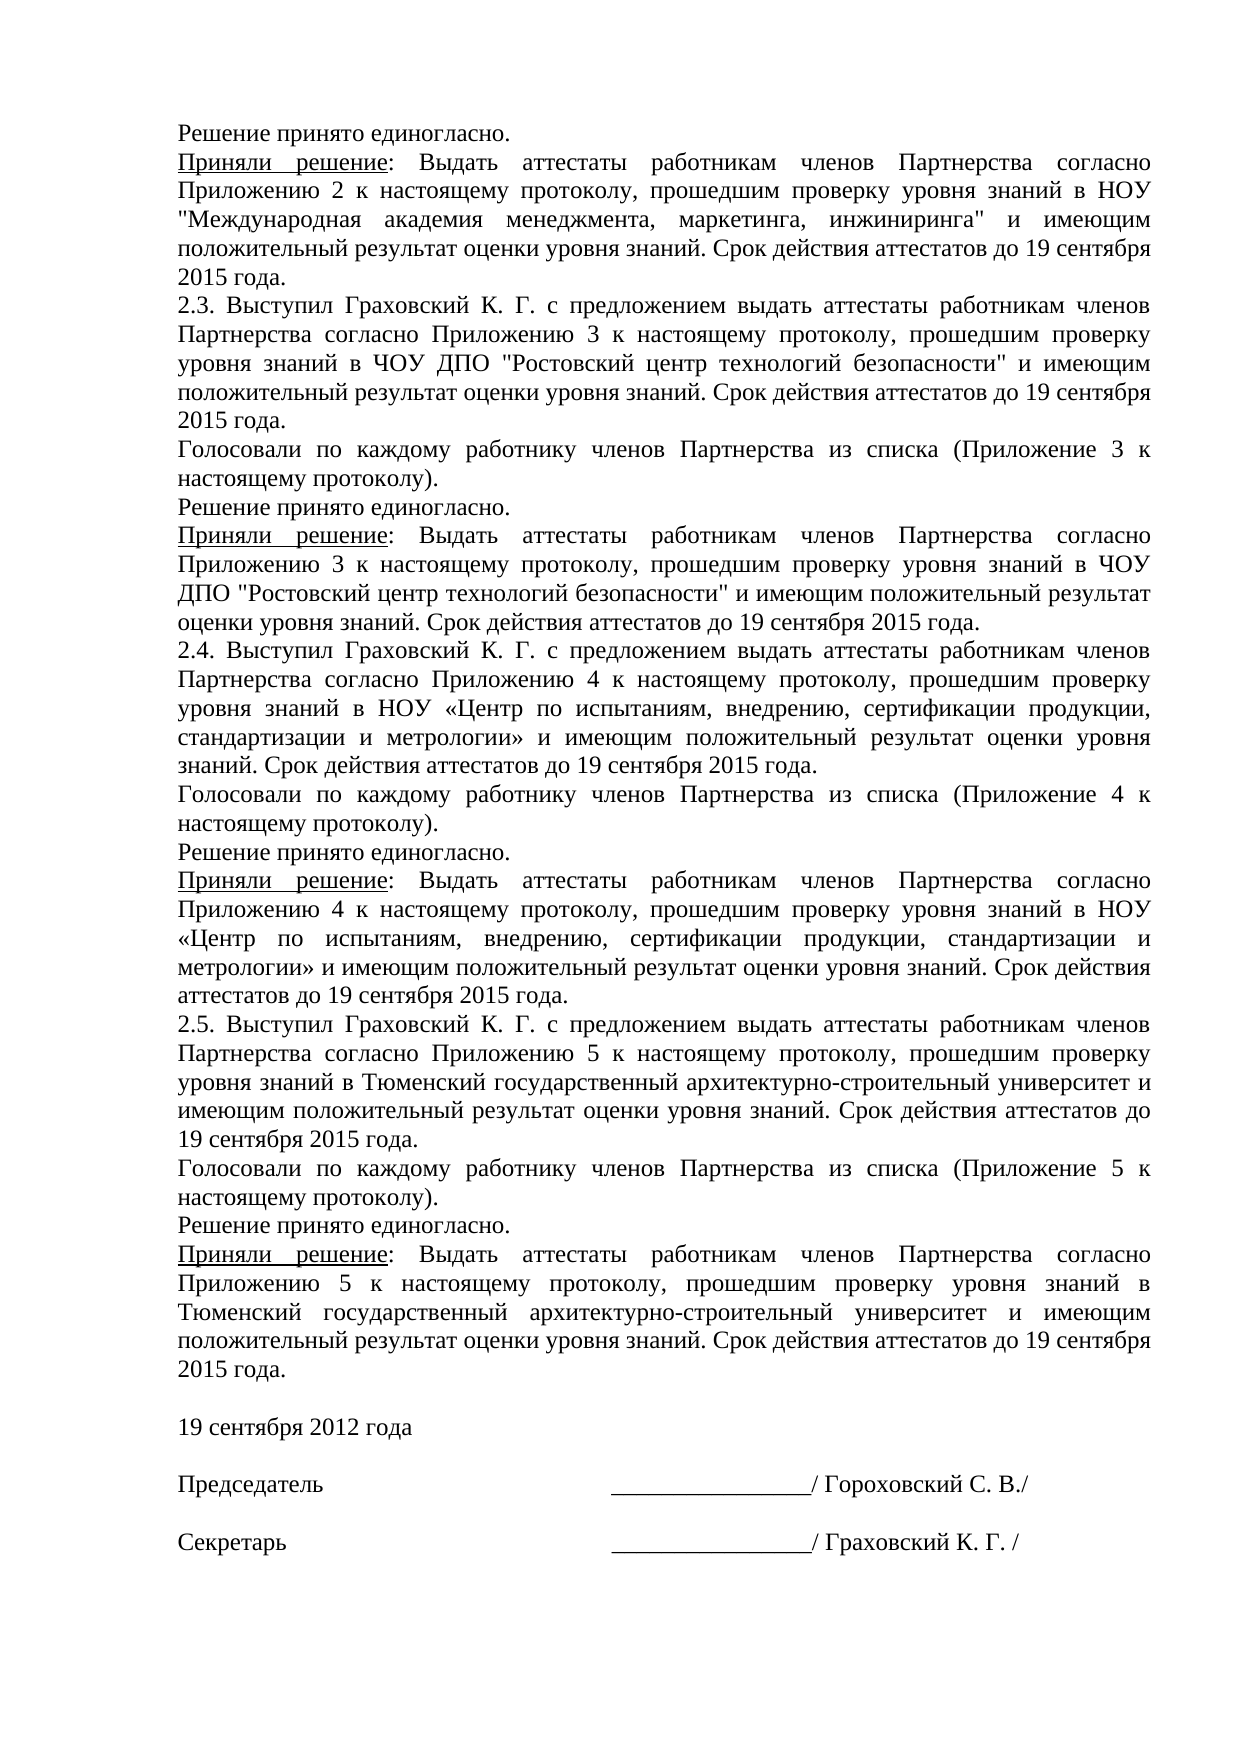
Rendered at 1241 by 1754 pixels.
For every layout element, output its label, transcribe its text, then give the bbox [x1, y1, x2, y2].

text Секретарь ________________/ Граховский К. Г. / [177, 1527, 1152, 1556]
text 19 сентября 2012 года [177, 1412, 1152, 1441]
text 2.4. Выступил Граховский К. Г. с предложением выдать аттестаты работникам членов Партнерства согласно Приложению 4 к настоящему протоколу, прошедшим проверку уровня знаний в НОУ «Центр по испытаниям, внедрению, сертификации продукции, стандартизации и метрологии» и имеющим положительный результат оценки уровня знаний. Срок действия аттестатов до 19 сентября 2015 года. [177, 636, 1152, 779]
text Приняли решение: Выдать аттестаты работникам членов Партнерства согласно Приложению 4 к настоящему протоколу, прошедшим проверку уровня знаний в НОУ «Центр по испытаниям, внедрению, сертификации продукции, стандартизации и метрологии» и имеющим положительный результат оценки уровня знаний. Срок действия аттестатов до 19 сентября 2015 года. [177, 866, 1152, 1009]
text Решение принято единогласно. [177, 118, 1152, 147]
text 2.3. Выступил Граховский К. Г. с предложением выдать аттестаты работникам членов Партнерства согласно Приложению 3 к настоящему протоколу, прошедшим проверку уровня знаний в ЧОУ ДПО "Ростовский центр технологий безопасности" и имеющим положительный результат оценки уровня знаний. Срок действия аттестатов до 19 сентября 2015 года. [177, 291, 1152, 434]
text Голосовали по каждому работнику членов Партнерства из списка (Приложение 5 к настоящему протоколу). [177, 1153, 1152, 1211]
text 2.5. Выступил Граховский К. Г. с предложением выдать аттестаты работникам членов Партнерства согласно Приложению 5 к настоящему протоколу, прошедшим проверку уровня знаний в Тюменский государственный архитектурно-строительный университет и имеющим положительный результат оценки уровня знаний. Срок действия аттестатов до 19 сентября 2015 года. [177, 1009, 1152, 1153]
text Приняли решение: Выдать аттестаты работникам членов Партнерства согласно Приложению 5 к настоящему протоколу, прошедшим проверку уровня знаний в Тюменский государственный архитектурно-строительный университет и имеющим положительный результат оценки уровня знаний. Срок действия аттестатов до 19 сентября 2015 года. [177, 1239, 1152, 1383]
text Приняли решение: Выдать аттестаты работникам членов Партнерства согласно Приложению 2 к настоящему протоколу, прошедшим проверку уровня знаний в НОУ "Международная академия менеджмента, маркетинга, инжиниринга" и имеющим положительный результат оценки уровня знаний. Срок действия аттестатов до 19 сентября 2015 года. [177, 147, 1152, 291]
text Решение принято единогласно. [177, 492, 1152, 521]
text Голосовали по каждому работнику членов Партнерства из списка (Приложение 4 к настоящему протоколу). [177, 779, 1152, 837]
text Приняли решение: Выдать аттестаты работникам членов Партнерства согласно Приложению 3 к настоящему протоколу, прошедшим проверку уровня знаний в ЧОУ ДПО "Ростовский центр технологий безопасности" и имеющим положительный результат оценки уровня знаний. Срок действия аттестатов до 19 сентября 2015 года. [177, 521, 1152, 636]
text Председатель ________________/ Гороховский С. В. / [177, 1469, 1152, 1498]
text Решение принято единогласно. [177, 837, 1152, 866]
text Решение принято единогласно. [177, 1211, 1152, 1239]
text Голосовали по каждому работнику членов Партнерства из списка (Приложение 3 к настоящему протоколу). [177, 434, 1152, 492]
